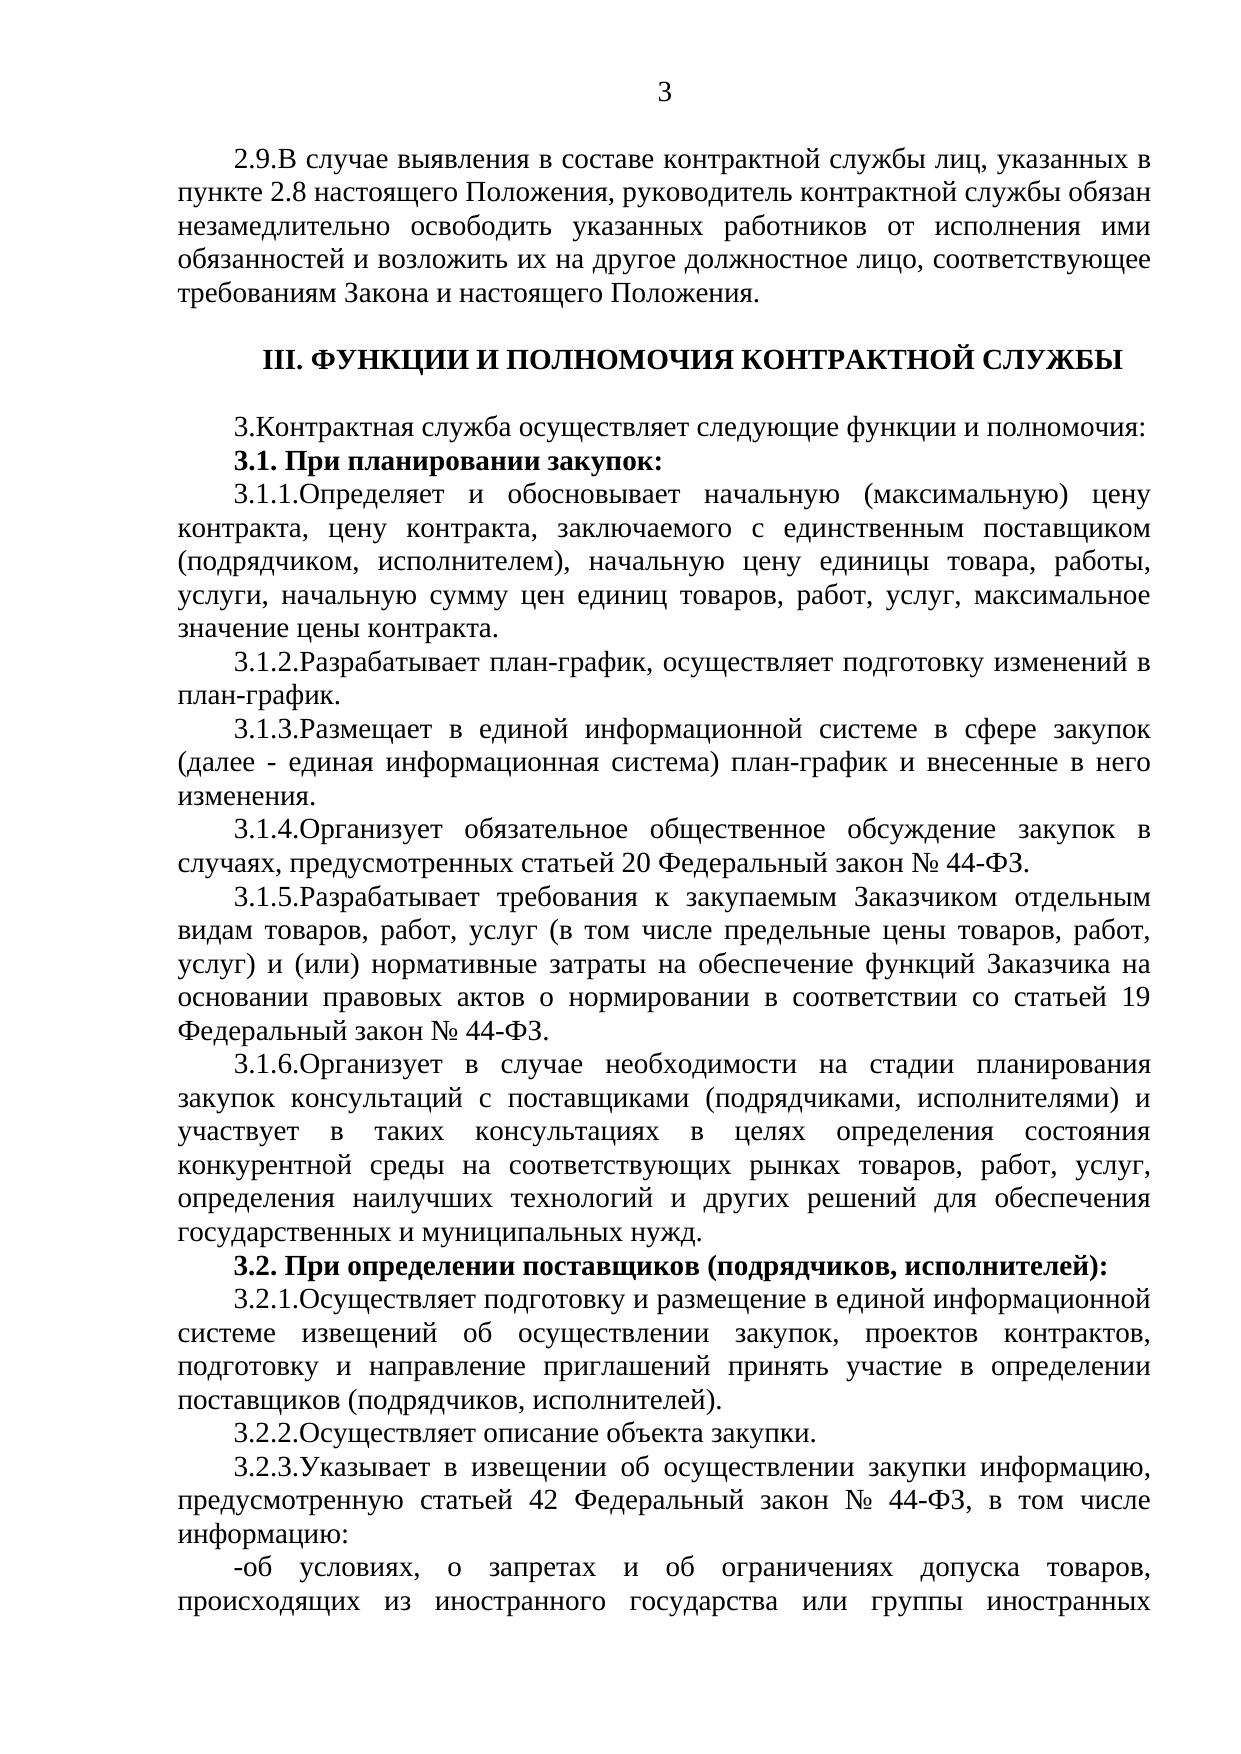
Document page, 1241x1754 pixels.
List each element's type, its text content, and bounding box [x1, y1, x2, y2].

text 3.1.4.Организует обязательное общественное обсуждение закупок в случаях, предусмотренных статьей 20 Федеральный закон № 44-ФЗ. [177, 812, 1152, 879]
text 3.1.2.Разрабатывает план-график, осуществляет подготовку изменений в план-график. [177, 644, 1152, 711]
text 3.Контрактная служба осуществляет следующие функции и полномочия: [177, 409, 1152, 443]
text 3.2.2.Осуществляет описание объекта закупки. [177, 1415, 1152, 1449]
text 3.2. При определении поставщиков (подрядчиков, исполнителей): [177, 1248, 1152, 1281]
text 3.1.5.Разрабатывает требования к закупаемым Заказчиком отдельным видам товаров, работ, услуг (в том числе предельные цены товаров, работ, услуг) и (или) нормативные затраты на обеспечение функций Заказчика на основании правовых актов о нормировании в соответствии со статьей 19 Федеральный закон № 44-ФЗ. [177, 879, 1152, 1046]
text 3.1.3.Размещает в единой информационной системе в сфере закупок (далее - единая информационная система) план-график и внесенные в него изменения. [177, 711, 1152, 812]
text 3.2.3.Указывает в извещении об осуществлении закупки информацию, предусмотренную статьей 42 Федеральный закон № 44-ФЗ, в том числе информацию: [177, 1449, 1152, 1549]
text 3.2.1.Осуществляет подготовку и размещение в единой информационной системе извещений об осуществлении закупок, проектов контрактов, подготовку и направление приглашений принять участие в определении поставщиков (подрядчиков, исполнителей). [177, 1281, 1152, 1415]
text 3.1.6.Организует в случае необходимости на стадии планирования закупок консультаций с поставщиками (подрядчиками, исполнителями) и участвует в таких консультациях в целях определения состояния конкурентной среды на соответствующих рынках товаров, работ, услуг, определения наилучших технологий и других решений для обеспечения государственных и муниципальных нужд. [177, 1046, 1152, 1248]
text 3.1. При планировании закупок: [177, 443, 1152, 476]
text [177, 1549, 1152, 1617]
text 2.9.В случае выявления в составе контрактной службы лиц, указанных в пункте 2.8 настоящего Положения, руководитель контрактной службы обязан незамедлительно освободить указанных работников от исполнения ими обязанностей и возложить их на другое должностное лицо, соответствующее требованиям Закона и настоящего Положения. [177, 141, 1152, 308]
text III. ФУНКЦИИ И ПОЛНОМОЧИЯ КОНТРАКТНОЙ СЛУЖБЫ [177, 342, 1152, 376]
text 3.1.1.Определяет и обосновывает начальную (максимальную) цену контракта, цену контракта, заключаемого с единственным поставщиком (подрядчиком, исполнителем), начальную цену единицы товара, работы, услуги, начальную сумму цен единиц товаров, работ, услуг, максимальное значение цены контракта. [177, 476, 1152, 644]
